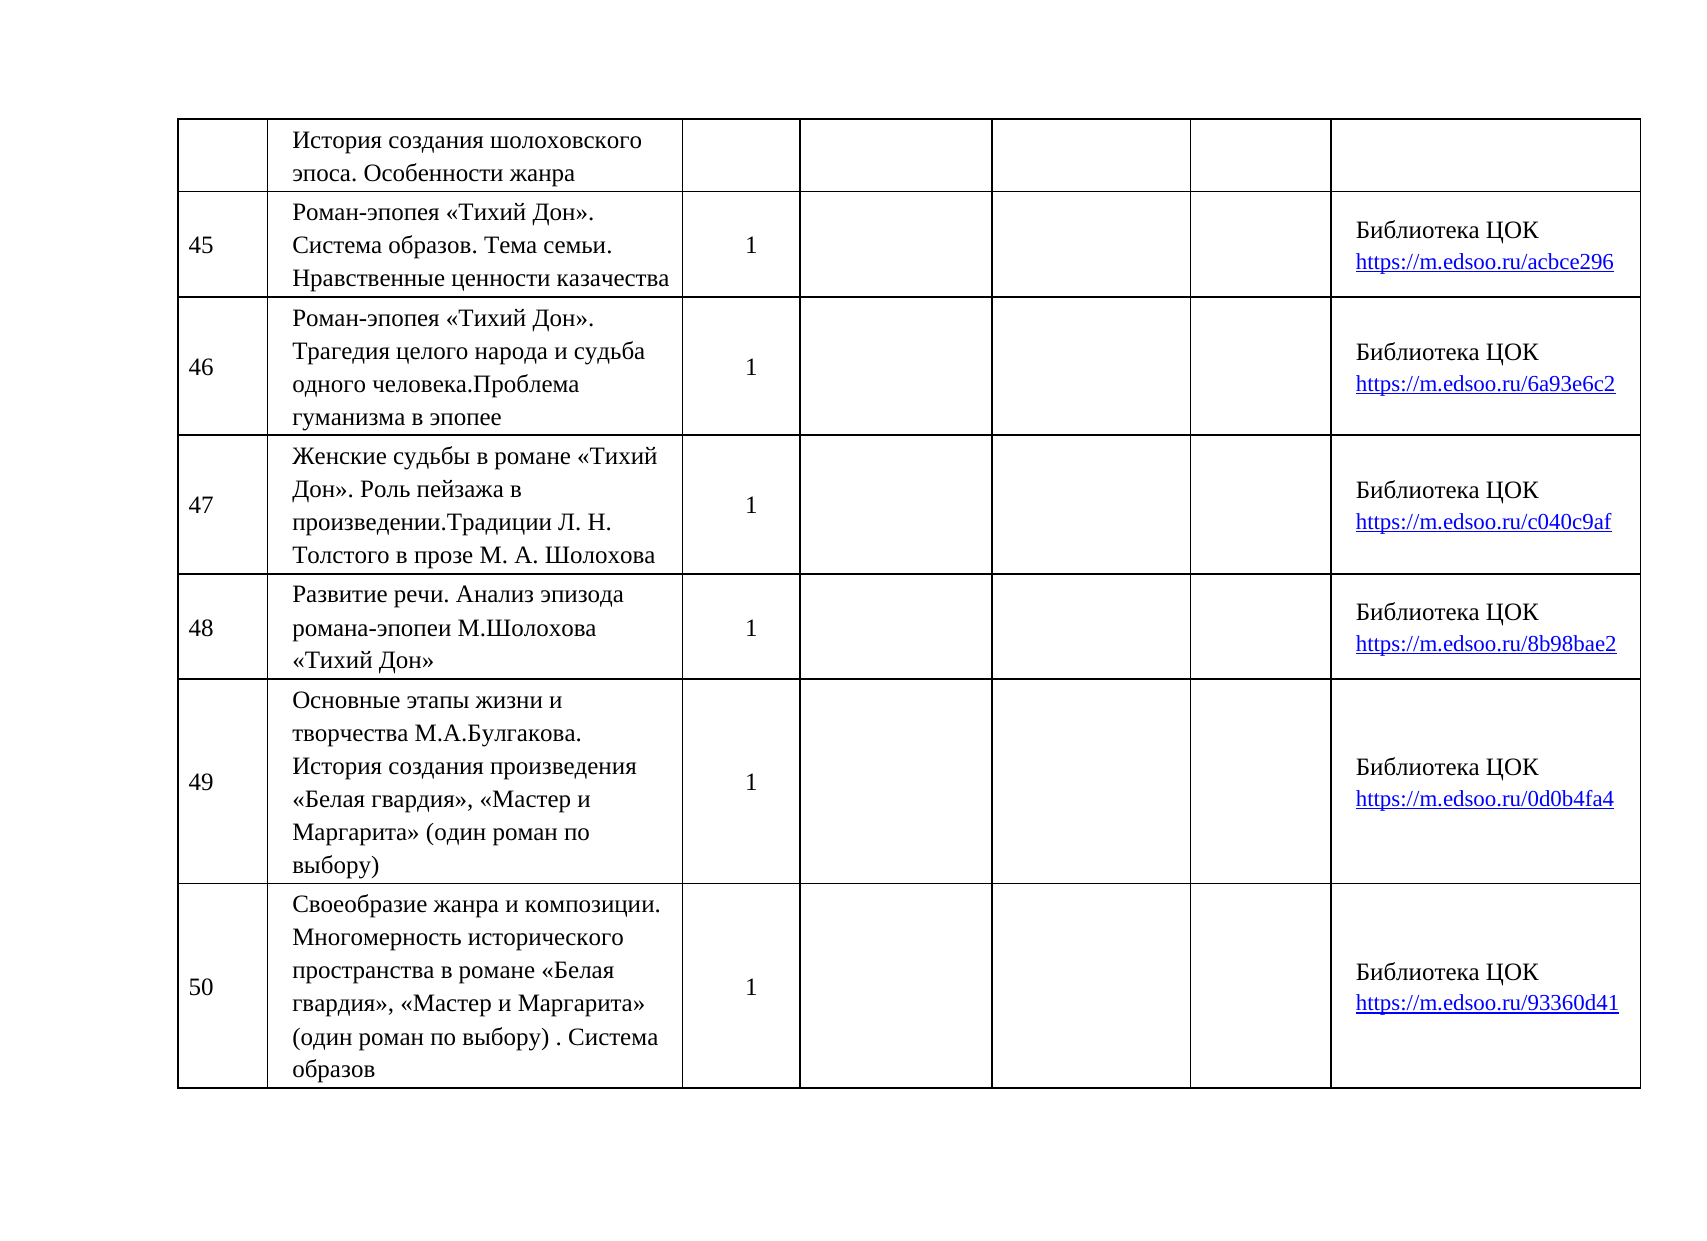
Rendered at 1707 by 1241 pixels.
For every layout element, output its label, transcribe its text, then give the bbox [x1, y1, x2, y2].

table_cell Развитие речи. Анализ эпизода романа-эпопеи М.Шолохова «Тихий Дон» [268, 575, 682, 678]
table_cell Библиотека ЦОК https://m.edsoo.ru/acbce296 [1332, 192, 1640, 296]
table_cell [801, 120, 991, 191]
table_cell [993, 298, 1190, 434]
table_cell 1 [683, 120, 799, 191]
table_cell [993, 120, 1190, 191]
table_cell [993, 192, 1190, 296]
table_cell Библиотека ЦОК https://m.edsoo.ru/8b98bae2 [1332, 575, 1640, 678]
table_cell Основные этапы жизни и творчества М.А.Булгакова. История создания произведения «Белая гвардия», «Мастер и Маргарита» (один роман по выбору) [268, 680, 682, 883]
table_cell 45 [179, 192, 267, 296]
table_cell [801, 436, 991, 573]
table_cell 48 [179, 575, 267, 678]
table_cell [1332, 120, 1640, 191]
table_cell [1191, 120, 1330, 191]
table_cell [268, 120, 682, 191]
table_cell Своеобразие жанра и композиции. Многомерность исторического пространства в романе «Белая гвардия», «Мастер и Маргарита» (один роман по выбору) . Система образов [268, 884, 682, 1087]
table_cell [993, 884, 1190, 1087]
table_cell [801, 575, 991, 678]
table_cell Женские судьбы в романе «Тихий Дон». Роль пейзажа в произведении.Традиции Л. Н. Толстого в прозе М. А. Шолохова [268, 436, 682, 573]
table_cell 1 [683, 575, 799, 678]
table_cell [1191, 680, 1330, 883]
table_cell [801, 192, 991, 296]
table_cell [1191, 298, 1330, 434]
table_cell [801, 680, 991, 883]
table_cell Библиотека ЦОК https://m.edsoo.ru/6a93e6c2 [1332, 298, 1640, 434]
table_cell 47 [179, 436, 267, 573]
table_cell 1 [683, 680, 799, 883]
table_cell [993, 575, 1190, 678]
table_cell 49 [179, 680, 267, 883]
table_cell Библиотека ЦОК https://m.edsoo.ru/c040c9af [1332, 436, 1640, 573]
table_cell [801, 298, 991, 434]
table_cell [1191, 436, 1330, 573]
table_cell Роман-эпопея «Тихий Дон». Трагедия целого народа и судьба одного человека.Проблема гуманизма в эпопее [268, 298, 682, 434]
table_cell 46 [179, 298, 267, 434]
table_cell 1 [683, 298, 799, 434]
table_cell Роман-эпопея «Тихий Дон». Система образов. Тема семьи. Нравственные ценности казачества [268, 192, 682, 296]
table_cell Библиотека ЦОК https://m.edsoo.ru/0d0b4fa4 [1332, 680, 1640, 883]
table_cell [993, 680, 1190, 883]
table_cell Библиотека ЦОК https://m.edsoo.ru/93360d41 [1332, 884, 1640, 1087]
table_cell [1191, 884, 1330, 1087]
table_cell 1 [683, 884, 799, 1087]
table_cell 50 [179, 884, 267, 1087]
table_cell [801, 884, 991, 1087]
table_cell 1 [683, 192, 799, 296]
table_cell 1 [683, 436, 799, 573]
table_cell [1191, 575, 1330, 678]
table_cell [993, 436, 1190, 573]
table_cell 44 [179, 120, 267, 191]
table_cell [1191, 192, 1330, 296]
